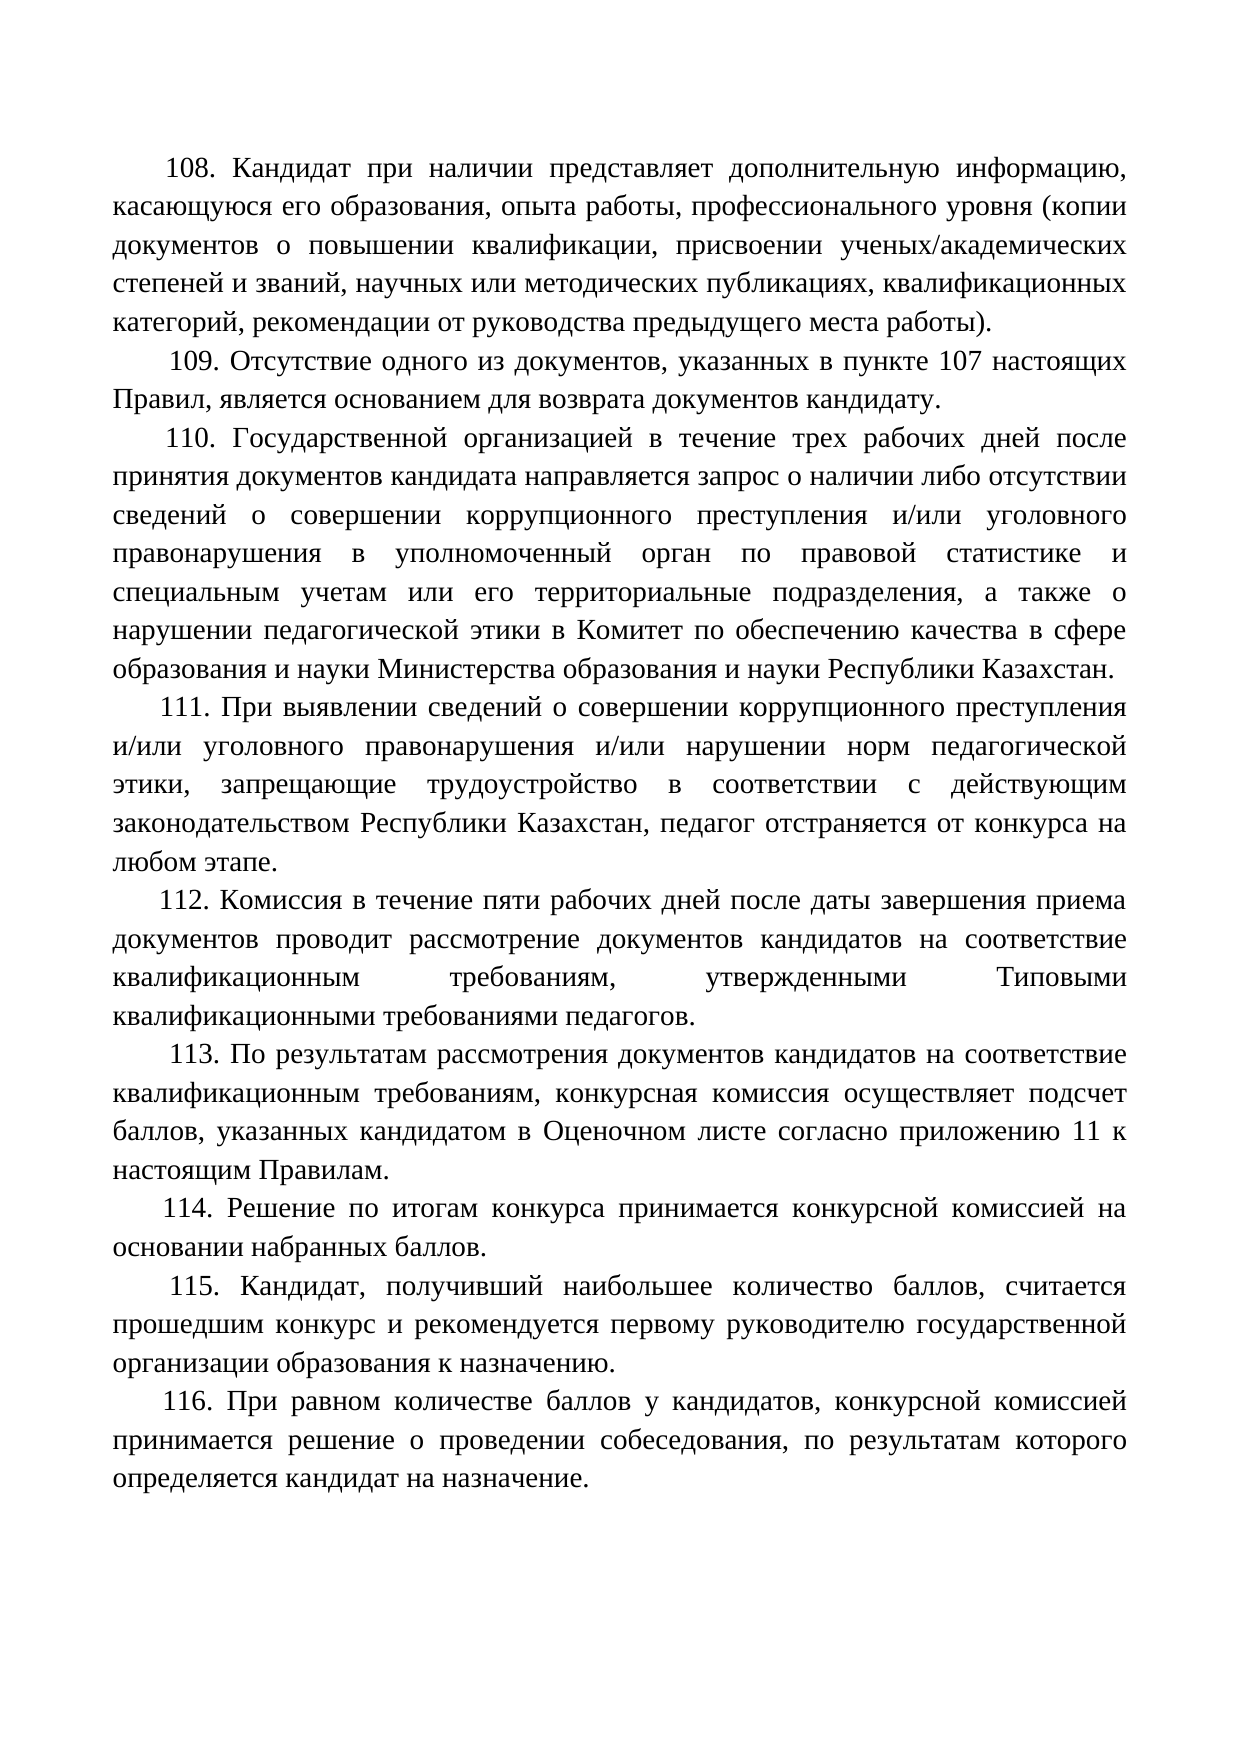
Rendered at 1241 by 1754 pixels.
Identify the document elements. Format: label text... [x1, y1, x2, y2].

text 108. Кандидат при наличии представляет дополнительную информацию, касающуюся его образования, опыта работы, профессионального уровня (копии документов о повышении квалификации, присвоении ученых/академических степеней и званий, научных или методических публикациях, квалификационных категорий, рекомендации от руководства предыдущего места работы). [112, 150, 1128, 338]
text 114. Решение по итогам конкурса принимается конкурсной комиссией на основании набранных баллов. [112, 1191, 1128, 1263]
text 110. Государственной организацией в течение трех рабочих дней после принятия документов кандидата направляется запрос о наличии либо отсутствии сведений о совершении коррупционного преступления и/или уголовного правонарушения в уполномоченный орган по правовой статистике и специальным учетам или его территориальные подразделения, а также о нарушении педагогической этики в Комитет по обеспечению качества в сфере образования и науки Министерства образования и науки Республики Казахстан. [112, 420, 1128, 684]
text 111. При выявлении сведений о совершении коррупционного преступления и/или уголовного правонарушения и/или нарушении норм педагогической этики, запрещающие трудоустройство в соответствии с действующим законодательством Республики Казахстан, педагог отстраняется от конкурса на любом этапе. [112, 689, 1128, 877]
text 113. По результатам рассмотрения документов кандидатов на соответствие квалификационным требованиям, конкурсная комиссия осуществляет подсчет баллов, указанных кандидатом в Оценочном листе согласно приложению 11 к настоящим Правилам. [112, 1036, 1128, 1186]
text 112. Комиссия в течение пяти рабочих дней после даты завершения приема документов проводит рассмотрение документов кандидатов на соответствие квалификационным требованиям, утвержденными Типовыми квалификационными требованиями педагогов. [112, 882, 1128, 1031]
text 109. Отсутствие одного из документов, указанных в пункте 107 настоящих Правил, является основанием для возврата документов кандидату. [112, 343, 1128, 415]
text 115. Кандидат, получивший наибольшее количество баллов, считается прошедшим конкурс и рекомендуется первому руководителю государственной организации образования к назначению. [112, 1268, 1128, 1378]
text 116. При равном количестве баллов у кандидатов, конкурсной комиссией принимается решение о проведении собеседования, по результатам которого определяется кандидат на назначение. [112, 1383, 1128, 1494]
